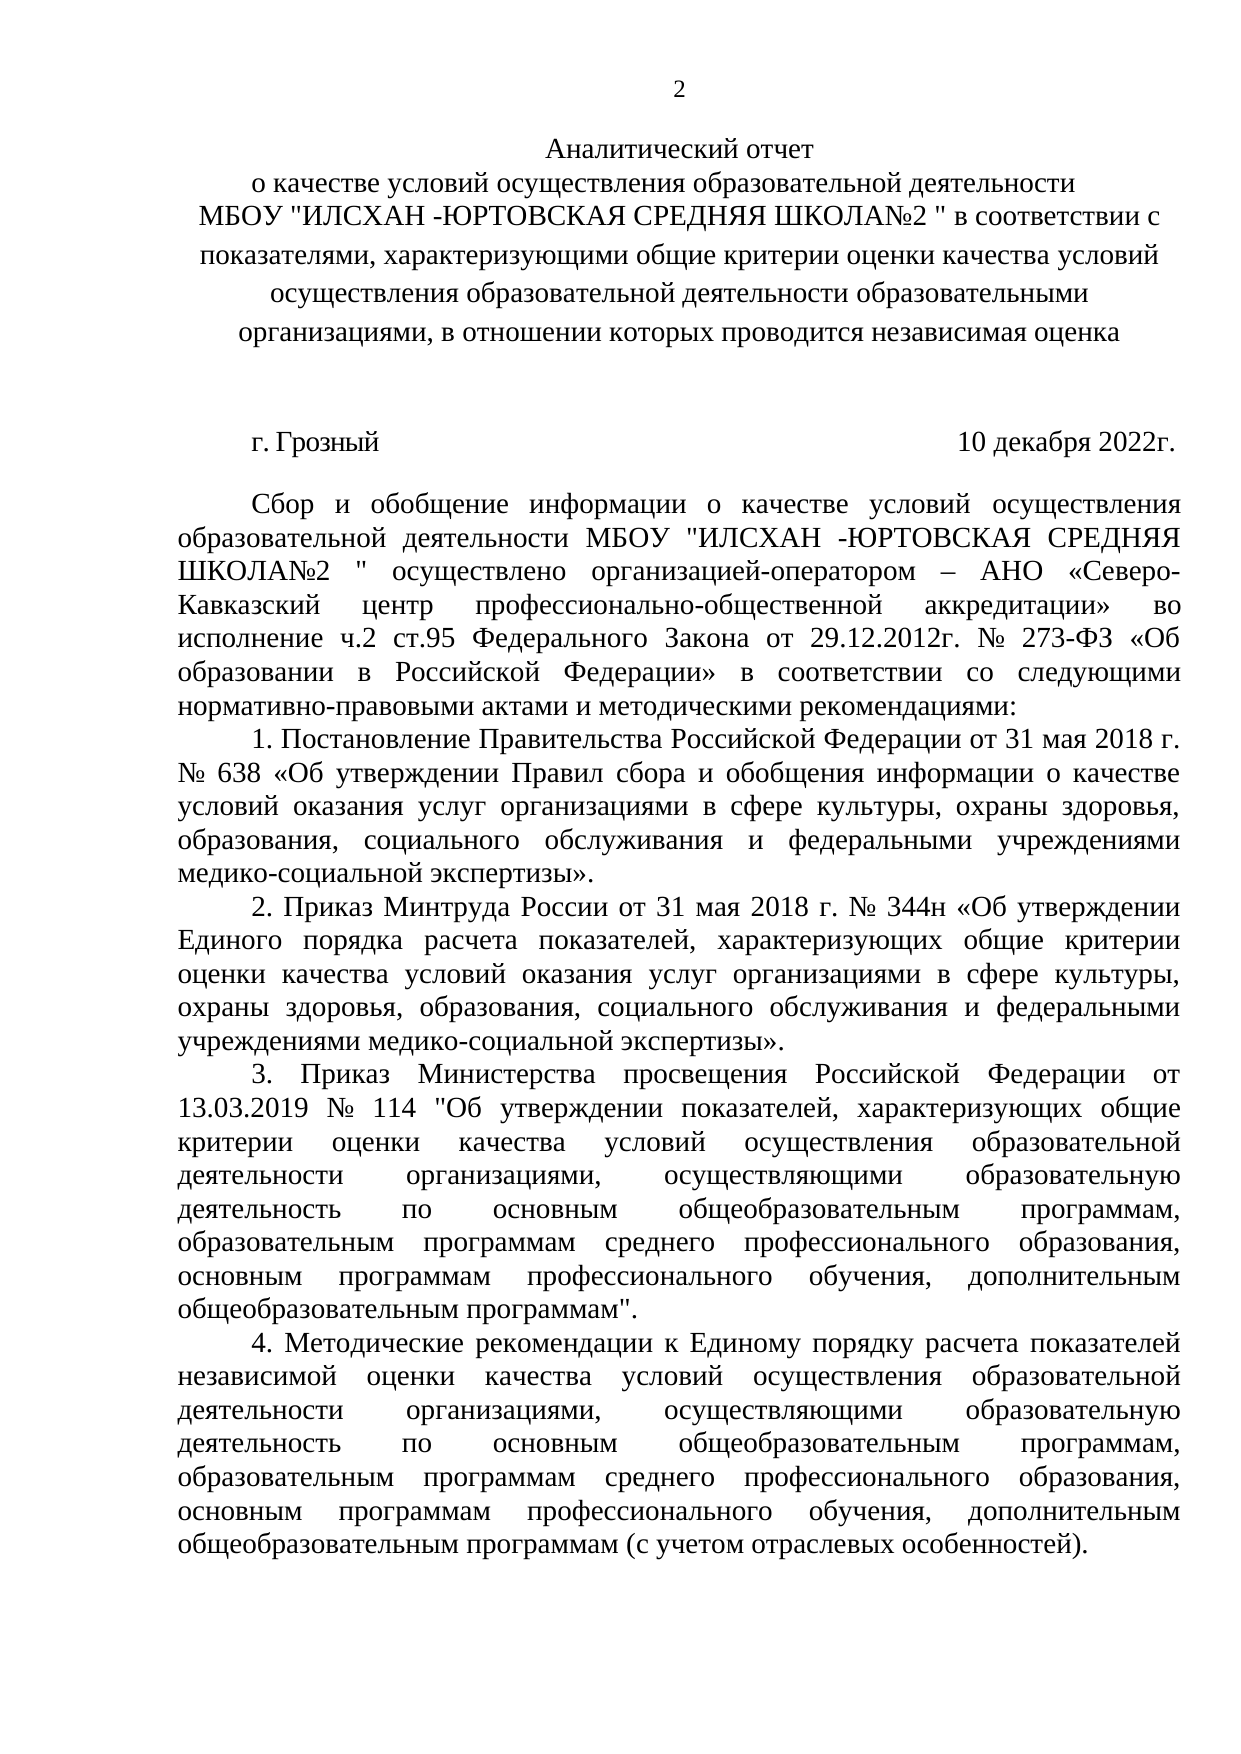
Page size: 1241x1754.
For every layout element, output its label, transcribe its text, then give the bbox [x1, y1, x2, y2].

text о качестве условий осуществления образовательной деятельности [251, 165, 1181, 198]
text Сбор и обобщение информации о качестве условий осуществления образовательной деятельности МБОУ "ИЛСХАН -ЮРТОВСКАЯ СРЕДНЯЯ ШКОЛА№2 " осуществлено организацией-оператором – АНО «Северо-Кавказский центр профессионально-общественной аккредитации» во исполнение ч.2 ст.95 Федерального Закона от 29.12.2012г. № 273-ФЗ «Об образовании в Российской Федерации» в соответствии со следующими нормативно-правовыми актами и методическими рекомендациями: [177, 486, 1181, 721]
text 4. Методические рекомендации к Единому порядку расчета показателей независимой оценки качества условий осуществления образовательной деятельности организациями, осуществляющими образовательную деятельность по основным общеобразовательным программам, образовательным программам среднего профессионального образования, основным программам профессионального обучения, дополнительным общеобразовательным программам (с учетом отраслевых особенностей). [177, 1325, 1181, 1560]
text МБОУ "ИЛСХАН -ЮРТОВСКАЯ СРЕДНЯЯ ШКОЛА№2 " в соответствии с показателями, характеризующими общие критерии оценки качества условий осуществления образовательной деятельности образовательными организациями, в отношении которых проводится независимая оценка [177, 198, 1181, 347]
text 3. Приказ Министерства просвещения Российской Федерации от 13.03.2019 № 114 "Об утверждении показателей, характеризующих общие критерии оценки качества условий осуществления образовательной деятельности организациями, осуществляющими образовательную деятельность по основным общеобразовательным программам, образовательным программам среднего профессионального образования, основным программам профессионального обучения, дополнительным общеобразовательным программам". [177, 1057, 1181, 1325]
text 2. Приказ Минтруда России от 31 мая 2018 г. № 344н «Об утверждении Единого порядка расчета показателей, характеризующих общие критерии оценки качества условий оказания услуг организациями в сфере культуры, охраны здоровья, образования, социального обслуживания и федеральными учреждениями медико-социальной экспертизы». [177, 889, 1181, 1057]
text 1. Постановление Правительства Российской Федерации от 31 мая 2018 г. № 638 «Об утверждении Правил сбора и обобщения информации о качестве условий оказания услуг организациями в сфере культуры, охраны здоровья, образования, социального обслуживания и федеральными учреждениями медико-социальной экспертизы». [177, 721, 1181, 889]
text г. Грозный 10 декабря 2022г. [251, 424, 1181, 458]
text Аналитический отчет [177, 131, 1181, 165]
